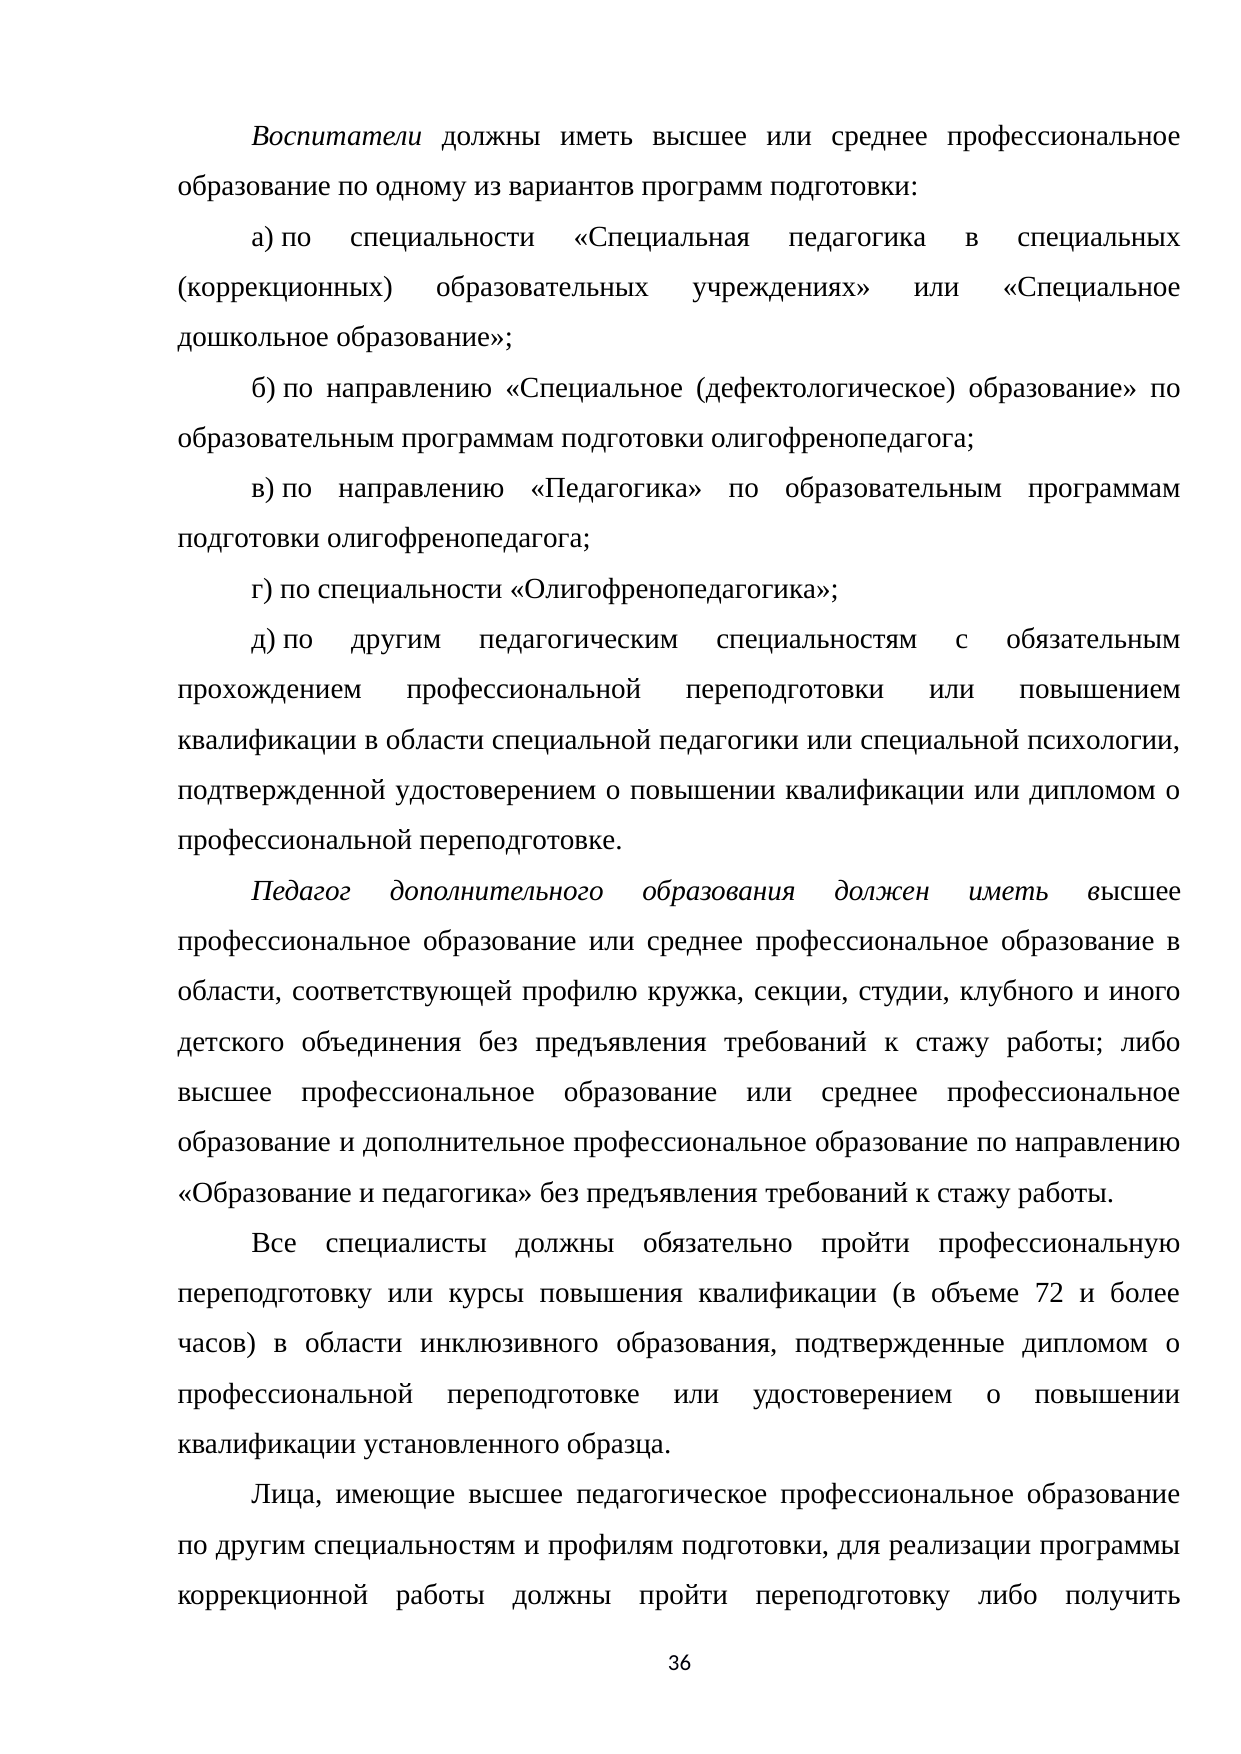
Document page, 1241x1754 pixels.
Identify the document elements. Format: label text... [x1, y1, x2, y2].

text д) по другим педагогическим специальностям с обязательным прохождением профессиональной переподготовки или повышением квалификации в области специальной педагогики или специальной психологии, подтвержденной удостоверением о повышении квалификации или дипломом о профессиональной переподготовке. [177, 621, 1181, 856]
text б) по направлению «Специальное (дефектологическое) образование» по образовательным программам подготовки олигофренопедагога; [177, 370, 1181, 453]
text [177, 1477, 1181, 1611]
text Воспитатели должны иметь высшее или среднее профессиональное образование по одному из вариантов программ подготовки: [177, 118, 1181, 202]
text в) по направлению «Педагогика» по образовательным программам подготовки олигофренопедагога; [177, 470, 1181, 554]
text а) по специальности «Специальная педагогика в специальных (коррекционных) образовательных учреждениях» или «Специальное дошкольное образование»; [177, 219, 1181, 353]
text Педагог дополнительного образования должен иметь высшее профессиональное образование или среднее профессиональное образование в области, соответствующей профилю кружка, секции, студии, клубного и иного детского объединения без предъявления требований к стажу работы; либо высшее профессиональное образование или среднее профессиональное образование и дополнительное профессиональное образование по направлению «Образование и педагогика» без предъявления требований к стажу работы. [177, 873, 1181, 1208]
text Все специалисты должны обязательно пройти профессиональную переподготовку или курсы повышения квалификации (в объеме 72 и более часов) в области инклюзивного образования, подтвержденные дипломом о профессиональной переподготовке или удостоверением о повышении квалификации установленного образца. [177, 1225, 1181, 1460]
text г) по специальности «Олигофренопедагогика»; [177, 571, 1181, 604]
